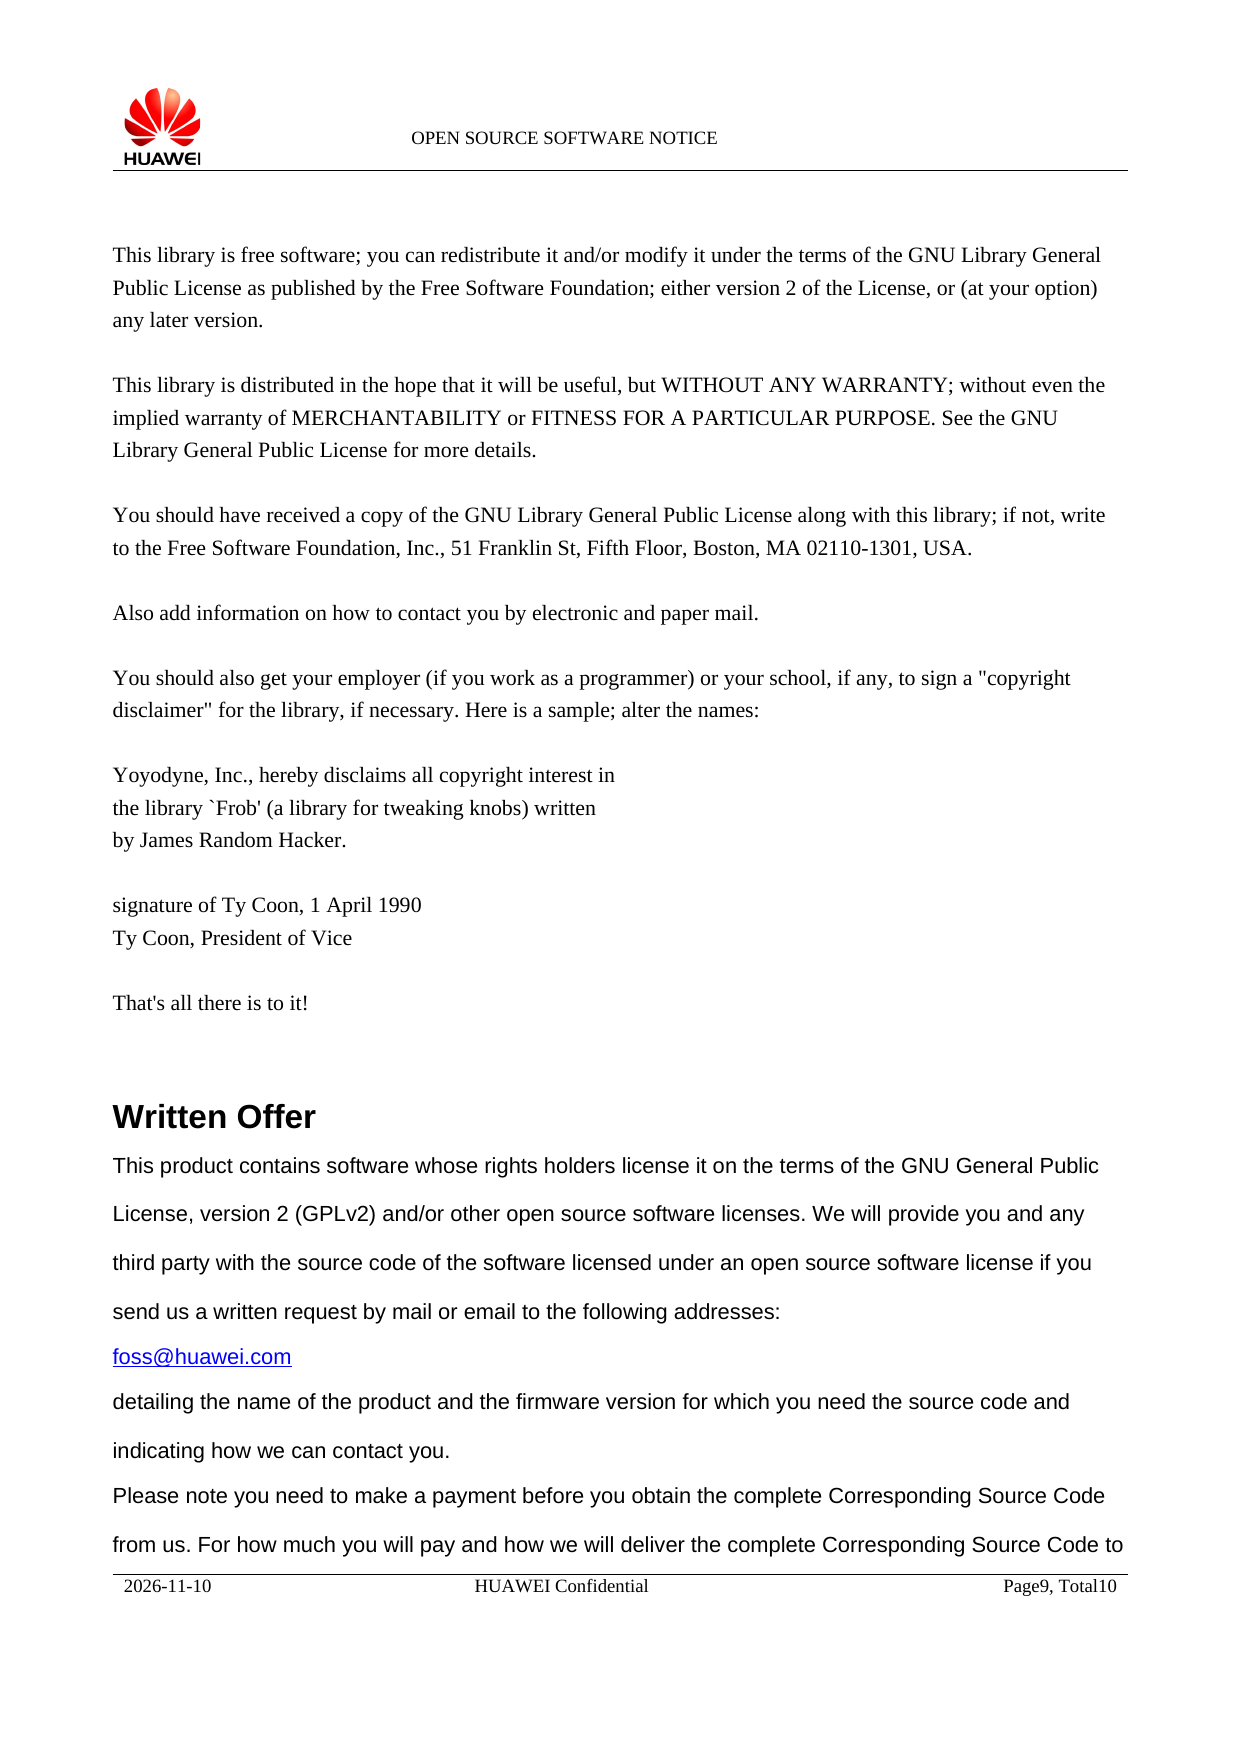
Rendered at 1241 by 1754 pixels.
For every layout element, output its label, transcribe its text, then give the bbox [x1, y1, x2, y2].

text Written Offer [112, 1084, 1128, 1149]
text detailing the name of the product and the firmware version for which you need the source code and indicating how we can contact you. [112, 1385, 1128, 1467]
text This product contains software whose rights holders license it on the terms of the GNU General Public License, version 2 (GPLv2) and/or other open source software licenses. We will provide you and any third party with the source code of the software licensed under an open source software license if you send us a written request by mail or email to the following addresses: [112, 1149, 1128, 1328]
text foss@huawei.com [112, 1340, 1128, 1373]
picture [124, 88, 201, 165]
